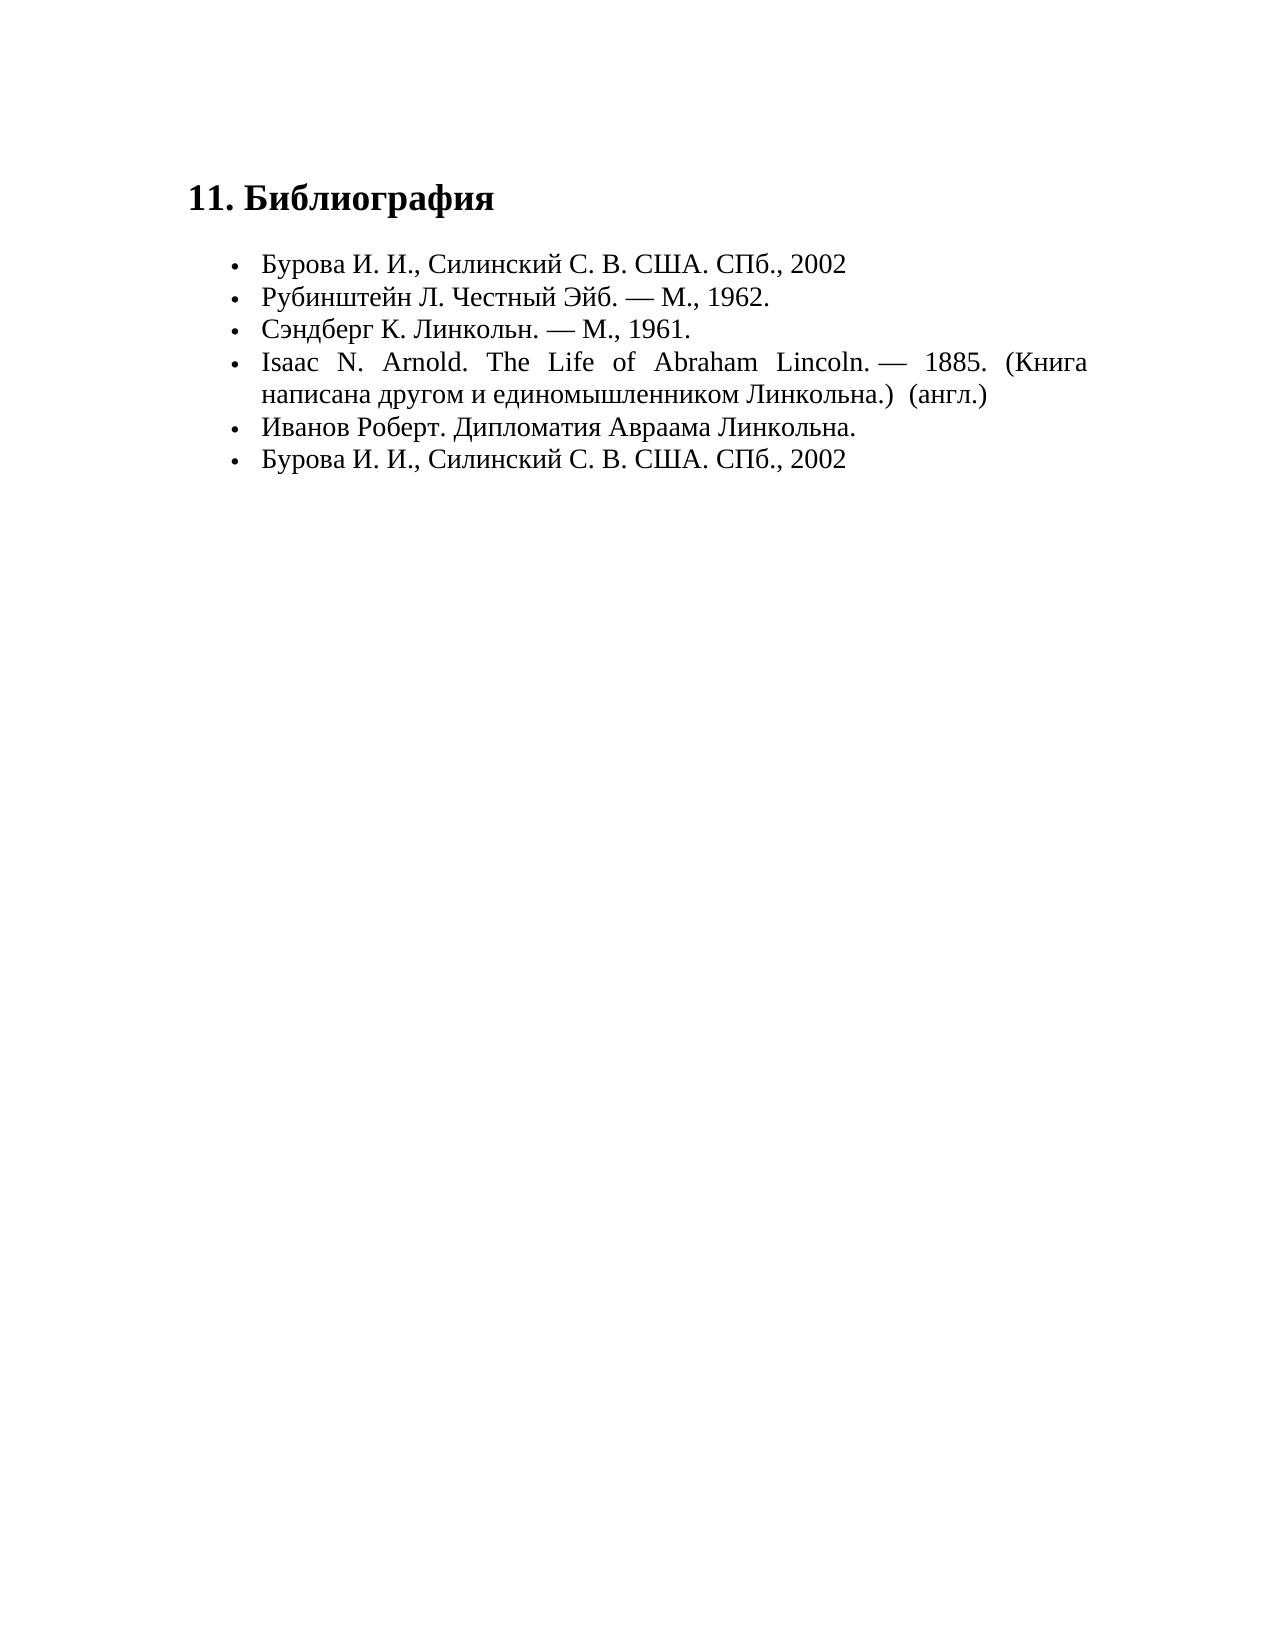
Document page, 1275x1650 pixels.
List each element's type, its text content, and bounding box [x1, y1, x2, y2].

list Бурова И. И., Силинский С. В. США. СПб., 2002 [232, 442, 1087, 474]
list Isaac N. Arnold. The Life of Abraham Lincoln. — 1885. (Книга написана другом и единомышленником Линкольна.) (англ.) [232, 345, 1087, 409]
list Сэндберг К. Линкольн. — М., 1961. [232, 312, 1087, 345]
list Иванов Роберт. Дипломатия Авраама Линкольна. [232, 409, 1087, 442]
list 11. Библиография [187, 175, 1087, 218]
list Рубинштейн Л. Честный Эйб. — М., 1962. [232, 280, 1087, 312]
list Бурова И. И., Силинский С. В. США. СПб., 2002 [232, 248, 1087, 280]
